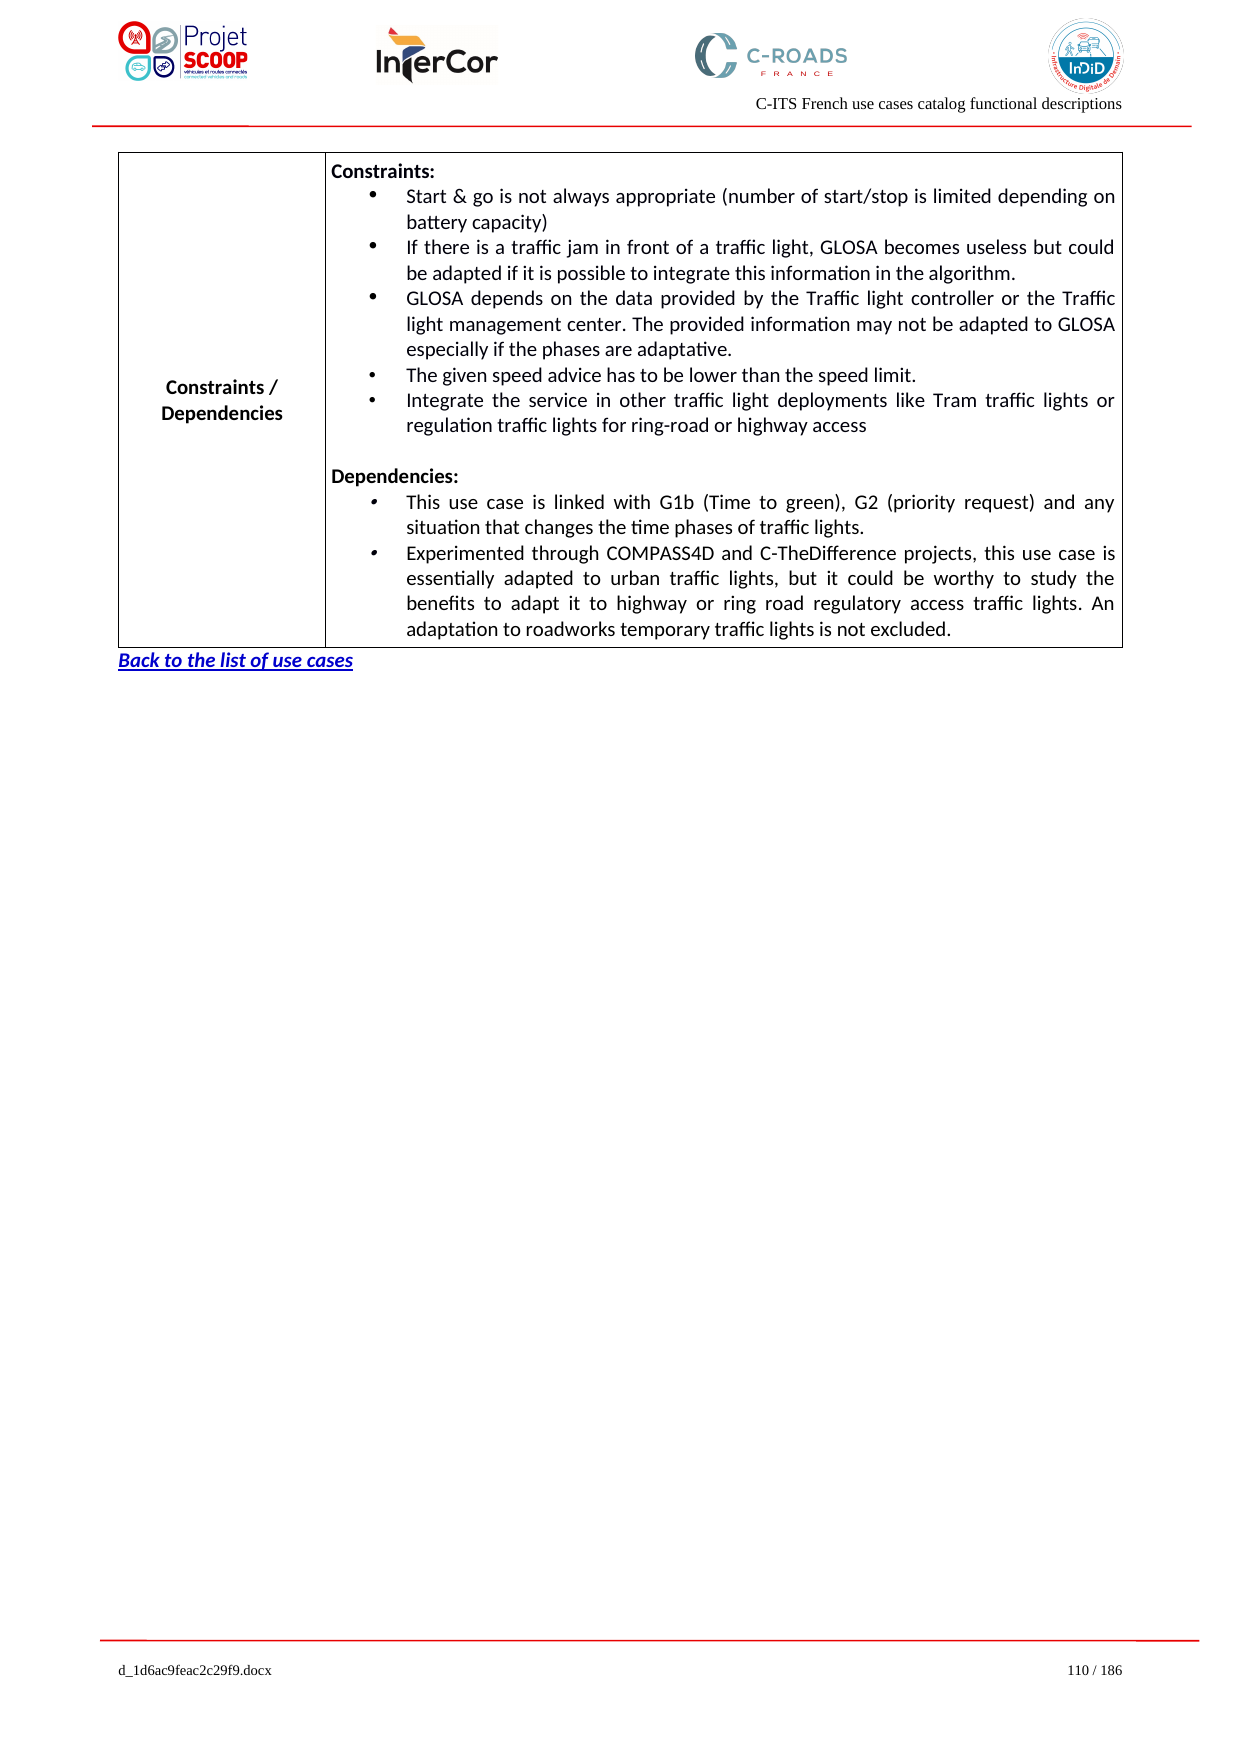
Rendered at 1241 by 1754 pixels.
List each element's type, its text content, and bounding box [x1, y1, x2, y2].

picture [375, 25, 499, 85]
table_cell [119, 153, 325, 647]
picture [118, 21, 248, 81]
picture [695, 33, 847, 78]
text Back to the list of use cases [118, 648, 1122, 673]
picture [1044, 14, 1128, 98]
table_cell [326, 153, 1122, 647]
